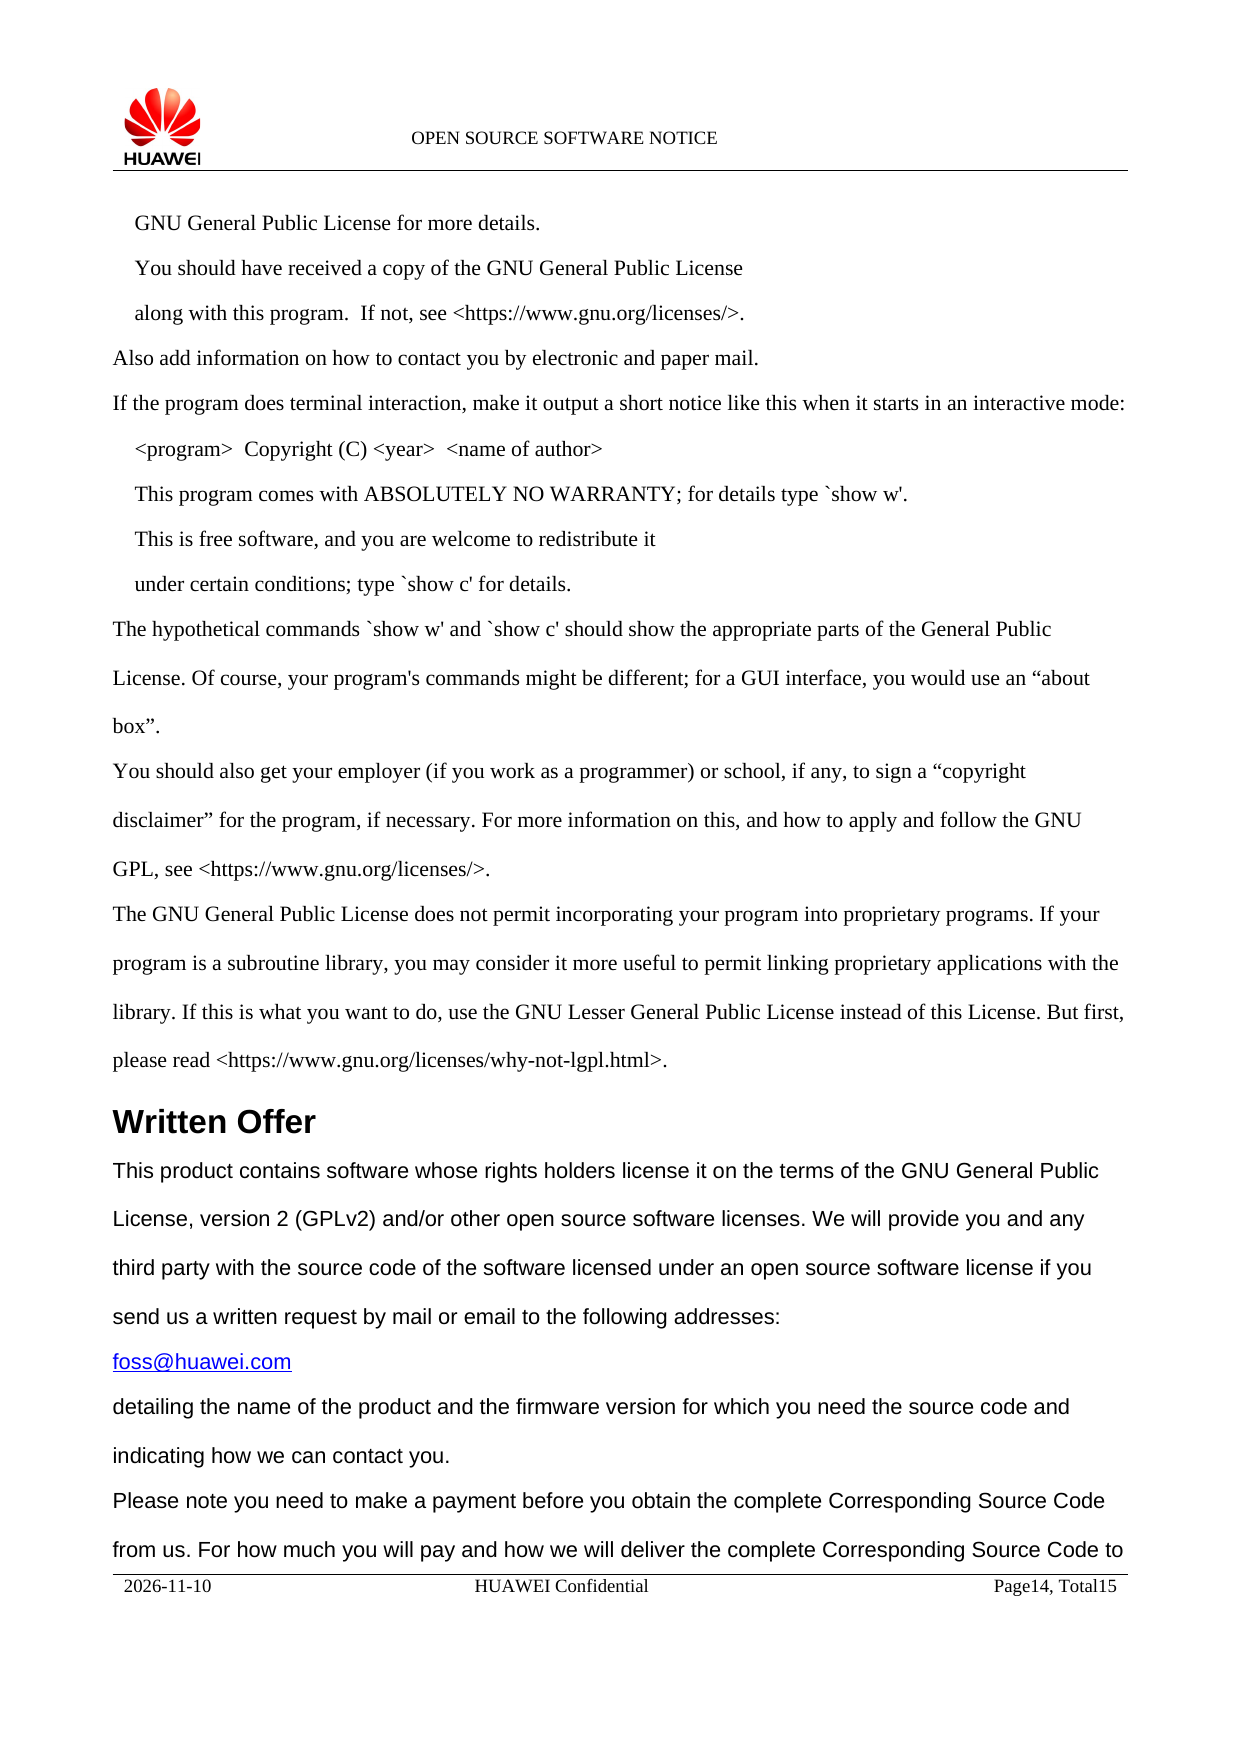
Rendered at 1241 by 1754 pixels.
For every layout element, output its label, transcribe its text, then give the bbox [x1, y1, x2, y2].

text Also add information on how to contact you by electronic and paper mail. [112, 342, 1128, 374]
text Written Offer [112, 1089, 1128, 1154]
text This product contains software whose rights holders license it on the terms of the GNU General Public License, version 2 (GPLv2) and/or other open source software licenses. We will provide you and any third party with the source code of the software licensed under an open source software license if you send us a written request by mail or email to the following addresses: [112, 1154, 1128, 1333]
text foss@huawei.com [112, 1345, 1128, 1378]
text If the program does terminal interaction, make it output a short notice like this when it starts in an interactive mode: [112, 387, 1128, 419]
text This is free software, and you are welcome to redistribute it [112, 522, 1128, 554]
text under certain conditions; type `show c' for details. [112, 567, 1128, 600]
text You should have received a copy of the GNU General Public License [112, 251, 1128, 284]
text You should also get your employer (if you work as a programmer) or school, if any, to sign a “copyright disclaimer” for the program, if necessary. For more information on this, and how to apply and follow the GNU GPL, see <https://www.gnu.org/licenses/>. [112, 755, 1128, 885]
text <program> Copyright (C) <year> <name of author> [112, 432, 1128, 464]
picture [124, 88, 201, 165]
text detailing the name of the product and the firmware version for which you need the source code and indicating how we can contact you. [112, 1390, 1128, 1472]
text along with this program. If not, see <https://www.gnu.org/licenses/>. [112, 297, 1128, 329]
text The hypothetical commands `show w' and `show c' should show the appropriate parts of the General Public License. Of course, your program's commands might be different; for a GUI interface, you would use an “about box”. [112, 612, 1128, 742]
text The GNU General Public License does not permit incorporating your program into proprietary programs. If your program is a subroutine library, you may consider it more useful to permit linking proprietary applications with the library. If this is what you want to do, use the GNU Lesser General Public License instead of this License. But first, please read <https://www.gnu.org/licenses/why-not-lgpl.html>. [112, 897, 1128, 1076]
text GNU General Public License for more details. [112, 206, 1128, 239]
text This program comes with ABSOLUTELY NO WARRANTY; for details type `show w'. [112, 477, 1128, 509]
